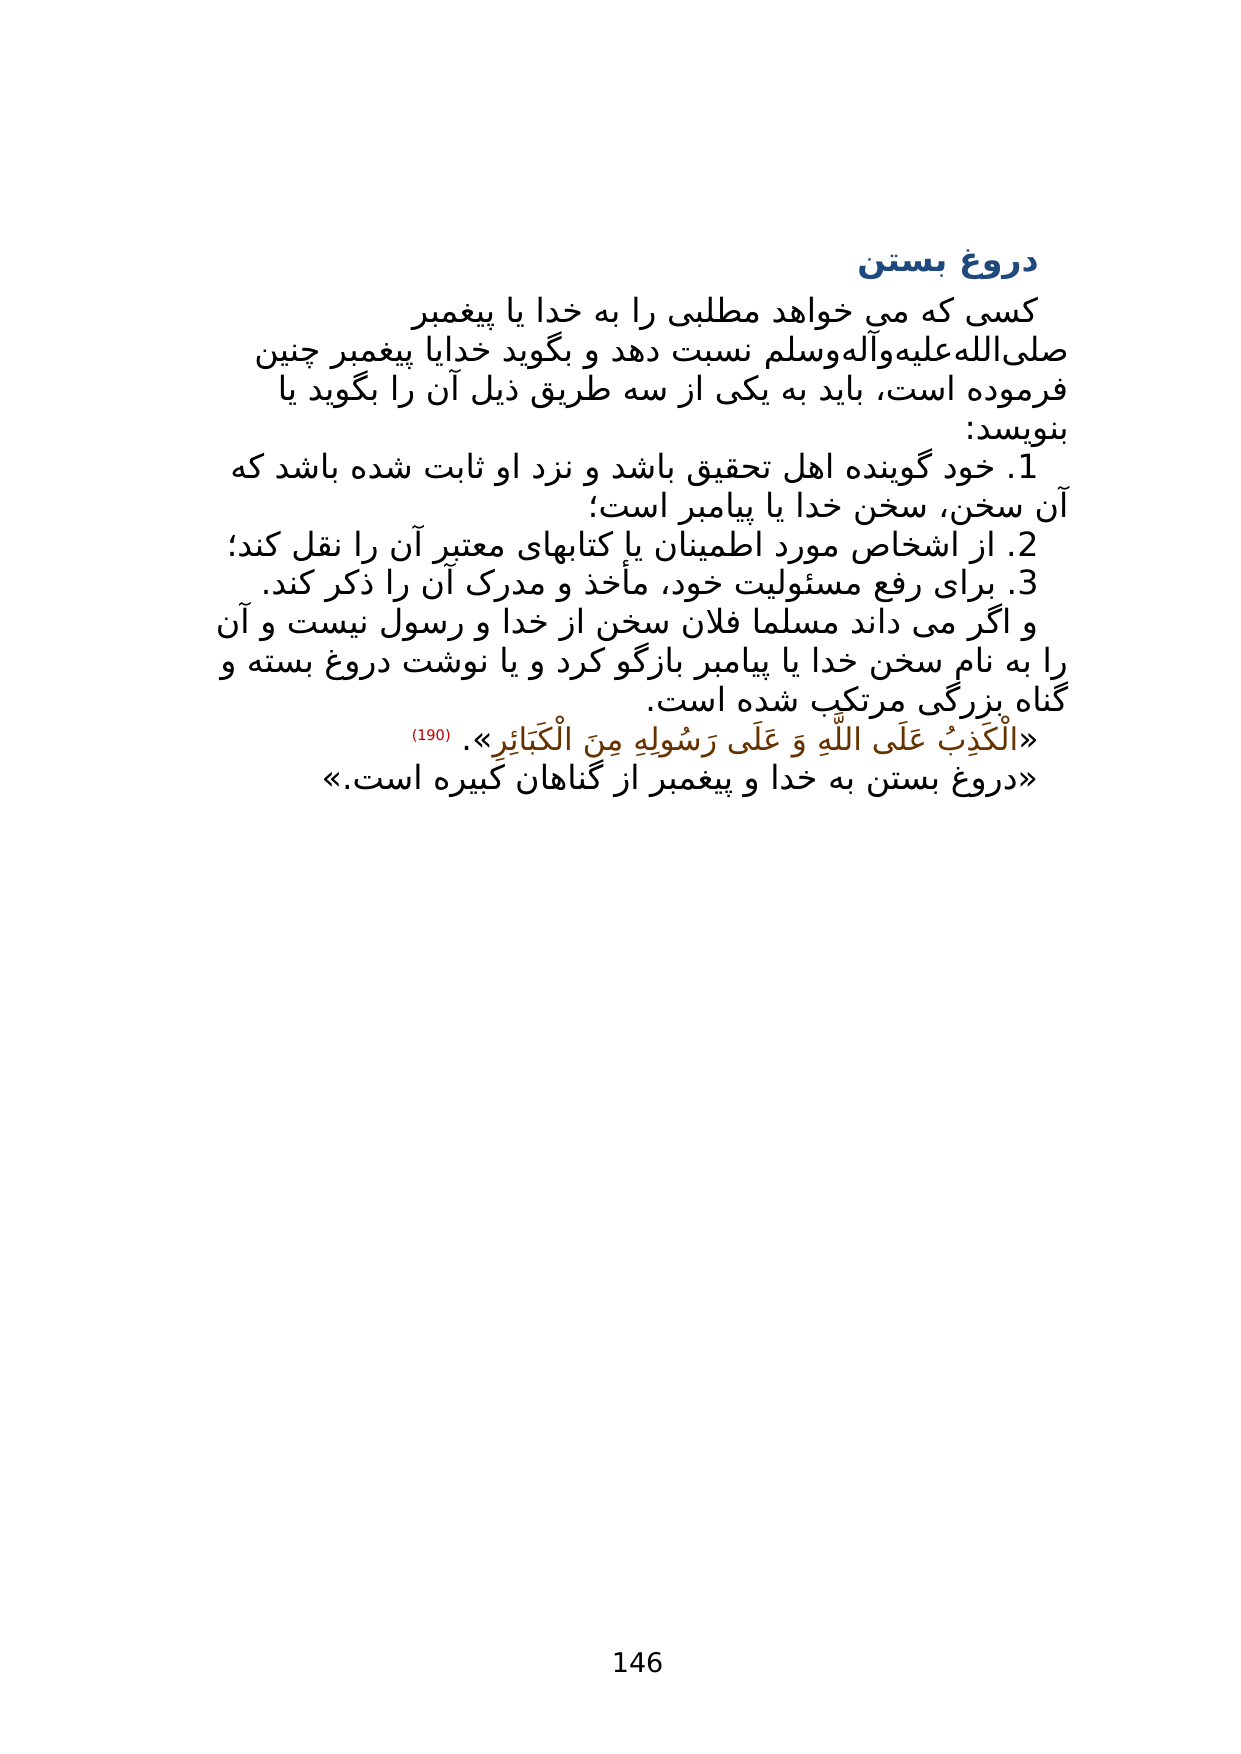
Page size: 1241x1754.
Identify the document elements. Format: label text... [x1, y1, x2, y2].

subtitle دروغ بستن [206, 241, 1069, 279]
text 1. خود گوینده اهل تحقیق باشد و نزد او ثابت شده باشد که آن سخن، سخن خدا یا پیامبر است؛ [206, 447, 1069, 525]
text و اگر می داند مسلما فلان سخن از خدا و رسول نیست و آن را به نام سخن خدا یا پیامبر بازگو کرد و یا نوشت دروغ بسته و گناه بزرگی مرتکب شده است. [206, 603, 1069, 719]
text 3. برای رفع مسئولیت خود، مأخذ و مدرک آن را ذکر کند. [206, 564, 1069, 603]
text «الْكَذِبُ عَلَى اللَّهِ وَ عَلَى رَسُولِهِ مِنَ الْكَبَائِرِ». (190) [206, 719, 1069, 758]
text 2. از اشخاص مورد اطمینان یا کتابهای معتبر آن را نقل کند؛ [206, 525, 1069, 564]
text «دروغ بستن به خدا و پیغمبر از گناهان کبیره است.» [206, 758, 1069, 797]
text کسی که می خواهد مطلبی را به خدا یا پیغمبر صلى‌الله‌عليه‌وآله‌وسلم نسبت دهد و بگوید خدایا پیغمبر چنین فرموده است، باید به یکی از سه طریق ذیل آن را بگوید یا بنویسد: [206, 292, 1069, 447]
